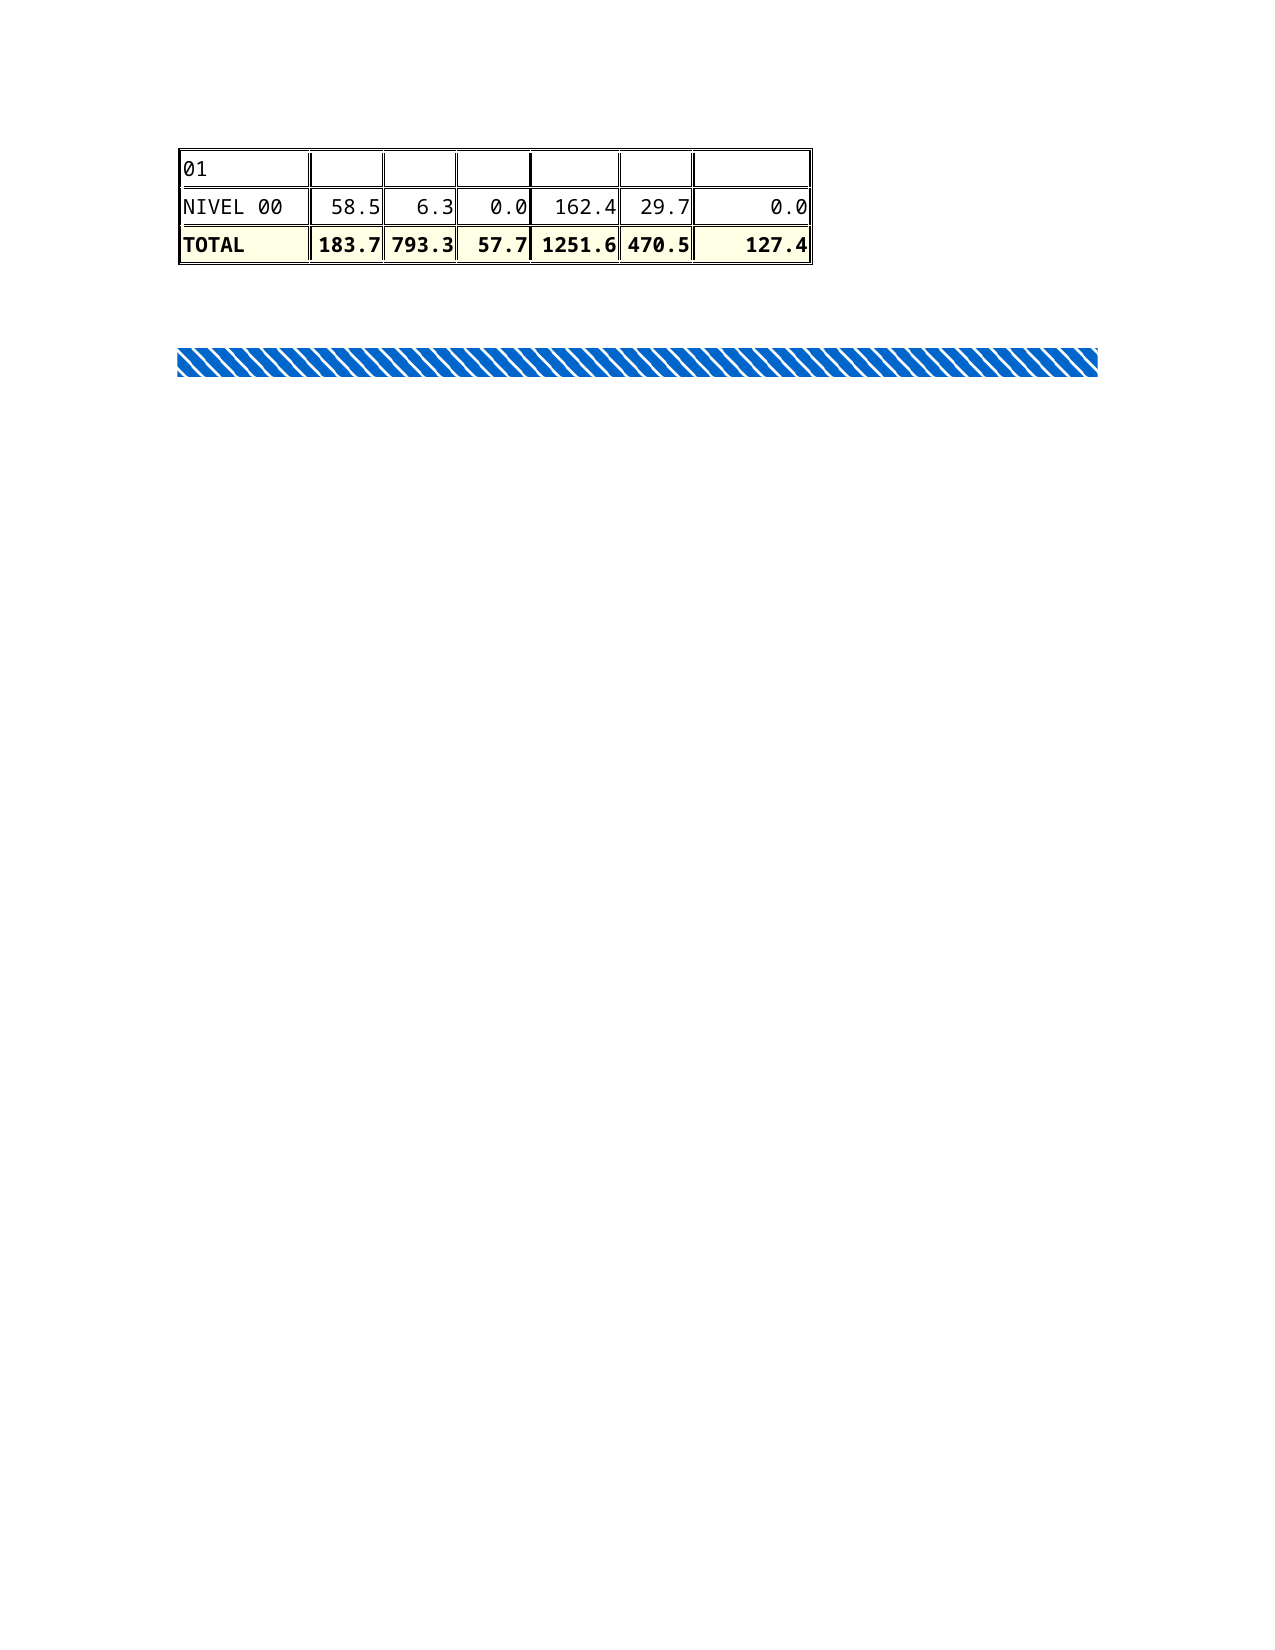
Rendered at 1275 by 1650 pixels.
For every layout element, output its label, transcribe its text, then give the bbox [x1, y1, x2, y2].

table_cell 107.0 [620, 149, 693, 186]
table_cell 133.3 [384, 151, 457, 186]
table_cell 58.5 [312, 189, 382, 223]
picture [177, 348, 1098, 377]
table_cell 1251.6 [530, 227, 619, 261]
table_cell 34.8 [310, 151, 383, 186]
table_cell TOTAL [181, 224, 310, 261]
table_cell 162.4 [532, 189, 618, 223]
table_cell 158.9 [530, 151, 619, 186]
table_cell 29.7 [621, 189, 691, 223]
table_cell 0.0 [693, 151, 809, 186]
table_cell 57.7 [457, 227, 530, 261]
table_cell 127.4 [693, 224, 810, 261]
table_cell 43.7 [457, 151, 530, 186]
table_cell 6.3 [385, 189, 455, 223]
table_cell 183.7 [310, 227, 383, 261]
table_cell 0.0 [458, 189, 529, 223]
table_cell 470.5 [620, 224, 693, 261]
table_cell 0.0 [693, 186, 811, 223]
table_cell PATAMAR 01 [180, 149, 310, 186]
table_cell 793.3 [384, 227, 457, 261]
table_cell NIVEL 00 [180, 186, 310, 223]
